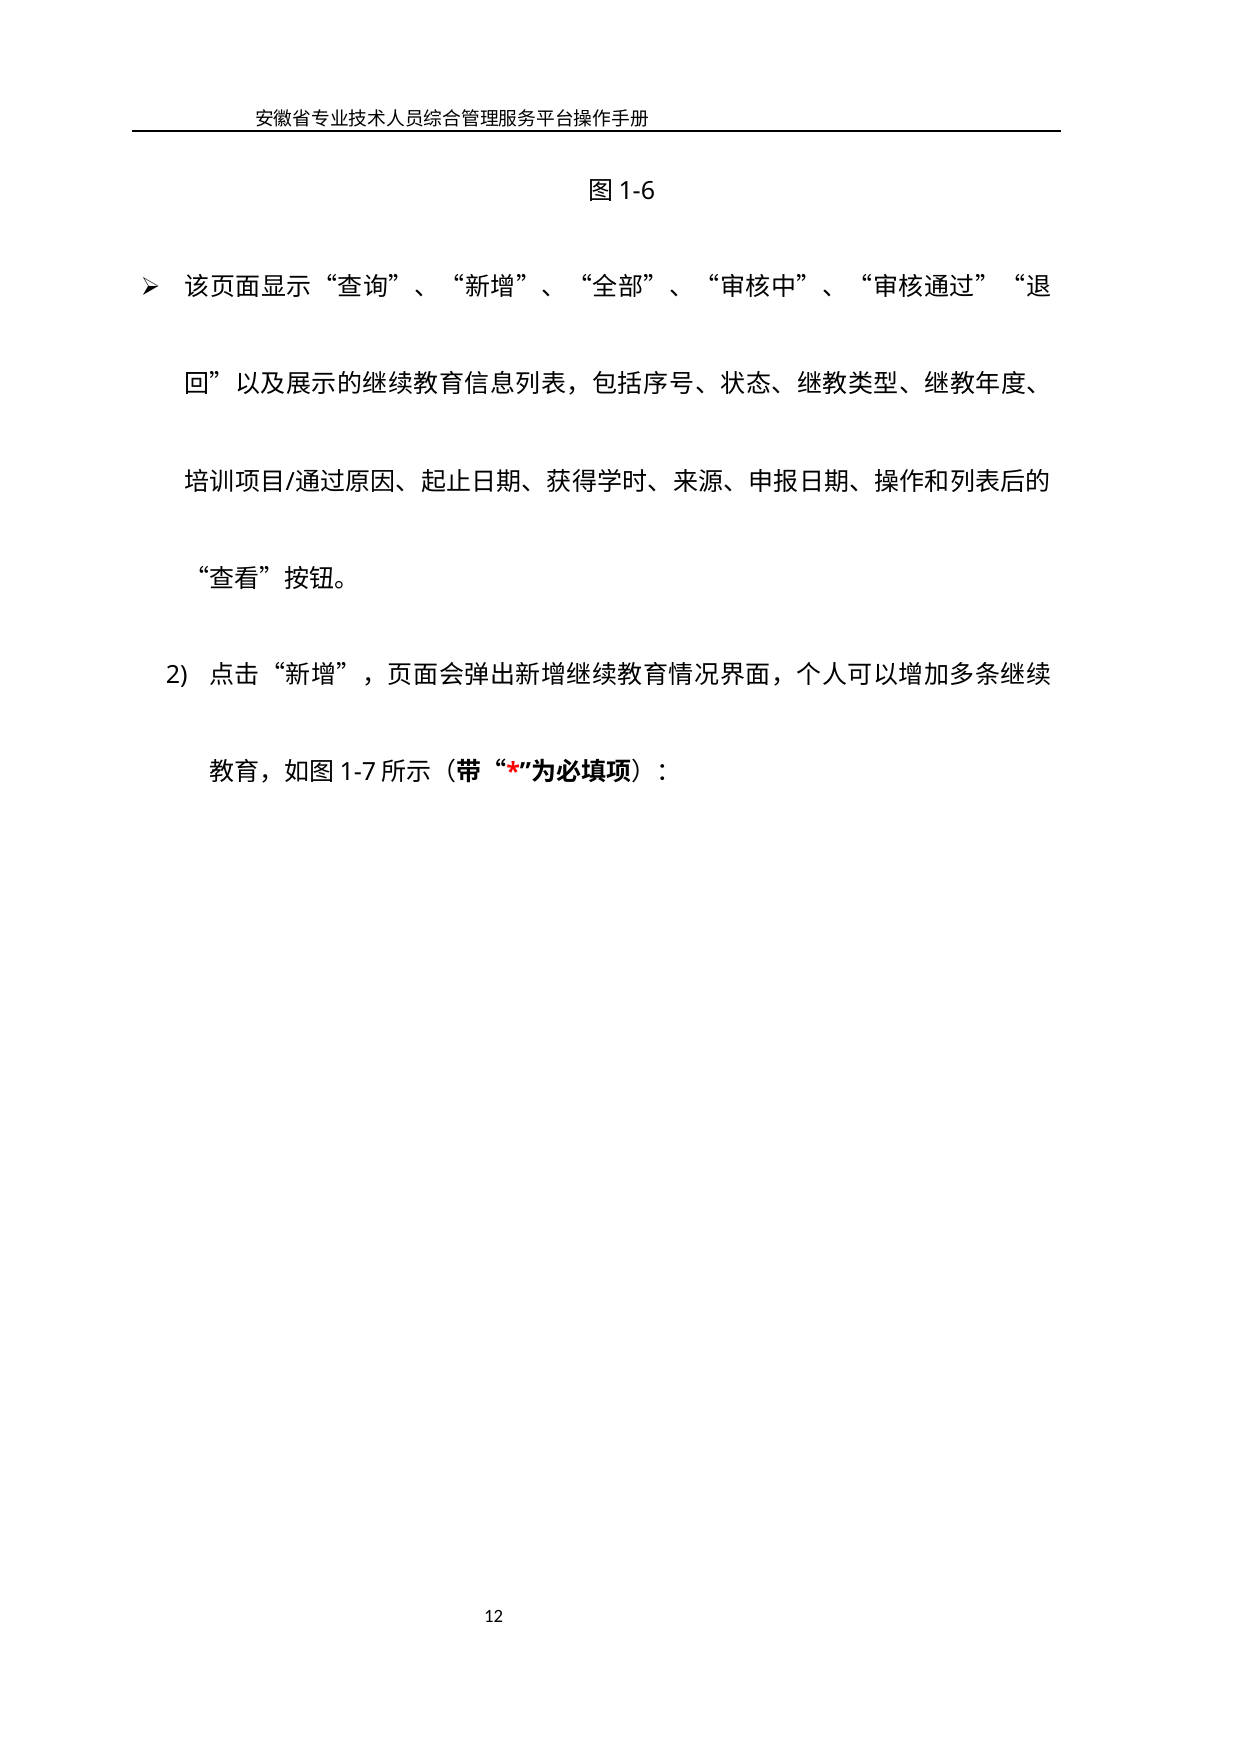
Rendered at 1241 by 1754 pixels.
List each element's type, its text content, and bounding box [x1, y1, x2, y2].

list 点击“新增”，页面会弹出新增继续教育情况界面，个人可以增加多条继续教育，如图1-7所示（带“*”为必填项）： [166, 640, 1053, 802]
list 该页面显示“查询”、“新增”、“全部”、“审核中”、“审核通过”“退回”以及展示的继续教育信息列表，包括序号、状态、继教类型、继教年度、培训项目/通过原因、起止日期、获得学时、来源、申报日期、操作和列表后的“查看”按钮。 [141, 252, 1053, 609]
text 图1-6 [191, 156, 1053, 221]
